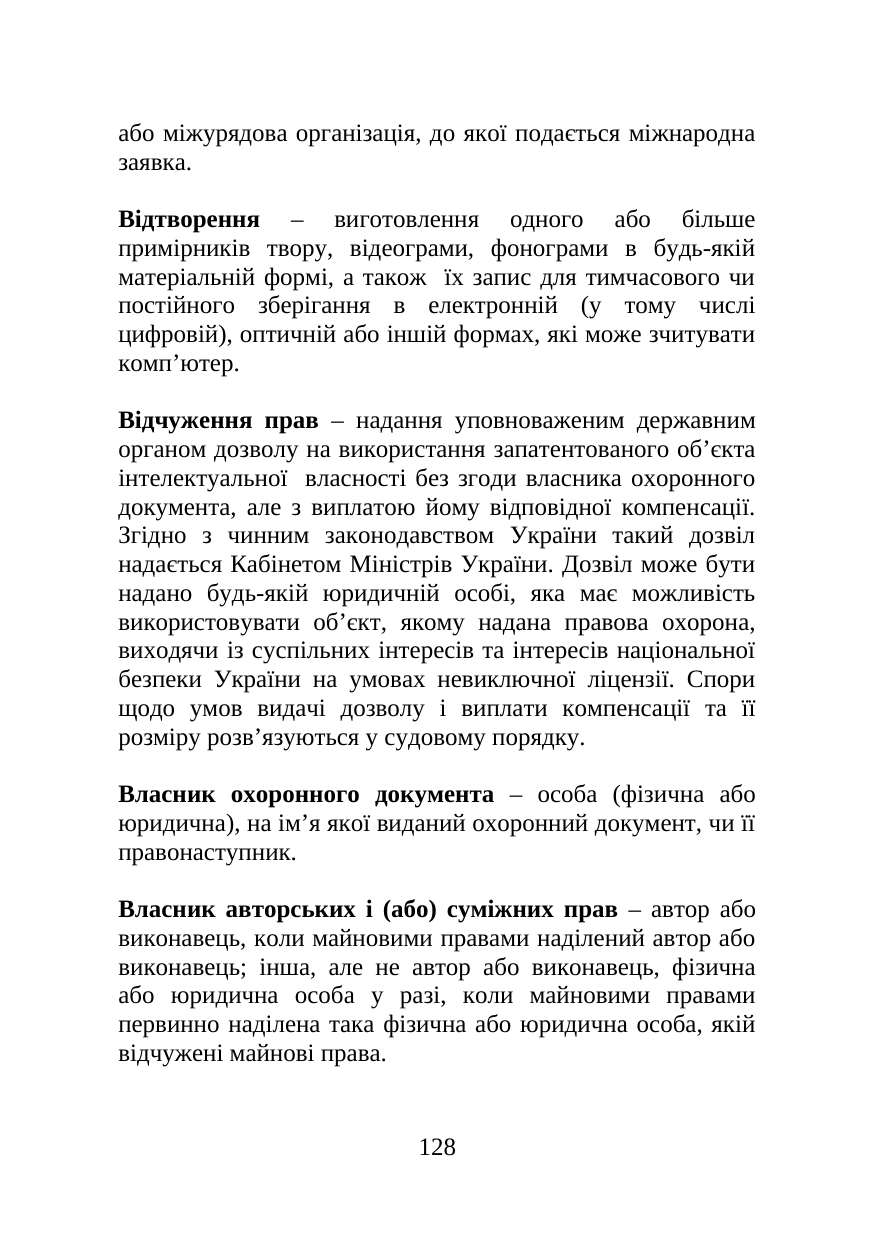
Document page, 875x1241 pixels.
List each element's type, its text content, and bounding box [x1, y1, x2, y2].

text Відчуження прав – надання уповноваженим державним органом дозволу на використання запатентованого об’єкта інтелектуальної власності без згоди власника охоронного документа, але з виплатою йому відповідної компенсації. Згідно з чинним законодавством України такий дозвіл надається Кабінетом Міністрів України. Дозвіл може бути надано будь-якій юридичній особі, яка має можливість використовувати об’єкт, якому надана правова охорона, виходячи із суспільних інтересів та інтересів національної безпеки України на умовах невиключної ліцензії. Спори щодо умов видачі дозволу і виплати компенсації та її розміру розв’язуються у судовому порядку. [118, 406, 756, 751]
text Відтворення – виготовлення одного або більше примірників твору, відеограми, фонограми в будь-якій матеріальній формі, а також їх запис для тимчасового чи постійного зберігання в електронній (у тому числі цифровій), оптичній або іншій формах, які може зчитувати комп’ютер. [118, 204, 756, 377]
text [118, 118, 756, 176]
text Власник авторських і (або) суміжних прав – автор або виконавець, коли майновими правами наділений автор або виконавець; інша, але не автор або виконавець, фізична або юридична особа у разі, коли майновими правами первинно наділена така фізична або юридична особа, якій відчужені майнові права. [118, 894, 756, 1067]
text Власник охоронного документа – особа (фізична або юридична), на ім’я якої виданий охоронний документ, чи її правонаступник. [118, 779, 756, 866]
